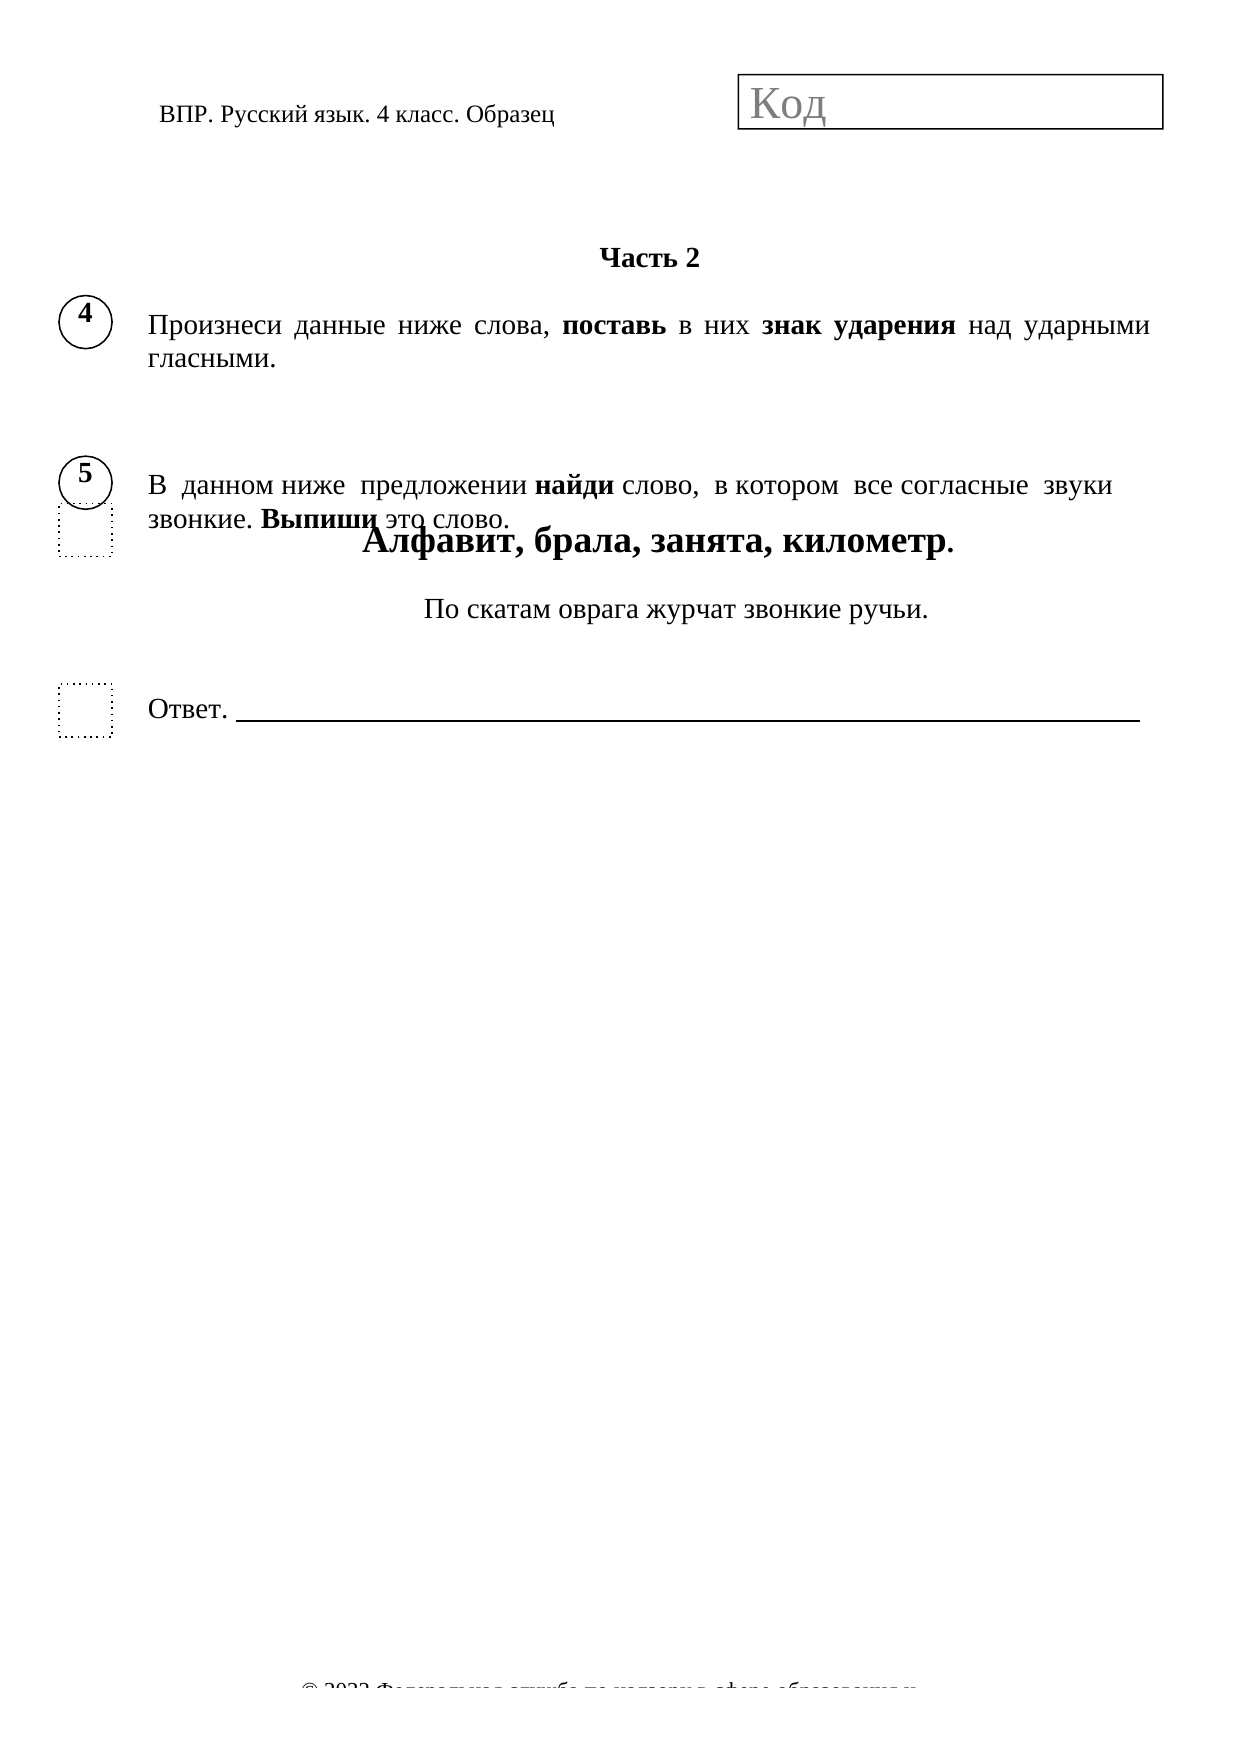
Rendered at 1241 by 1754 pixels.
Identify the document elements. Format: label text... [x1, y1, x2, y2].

text Ответ. [148, 691, 1194, 725]
text Произнеси данные ниже слова, поставь в них знак ударения над ударными гласными. [148, 307, 1194, 374]
text По скатам оврага журчат звонкие ручьи. [424, 591, 1194, 624]
subtitle Часть 2 [146, 240, 1153, 274]
text В данном ниже предложении найди слово, в котором все согласные звуки звонкие. Выпиши это слово. [148, 467, 1194, 534]
